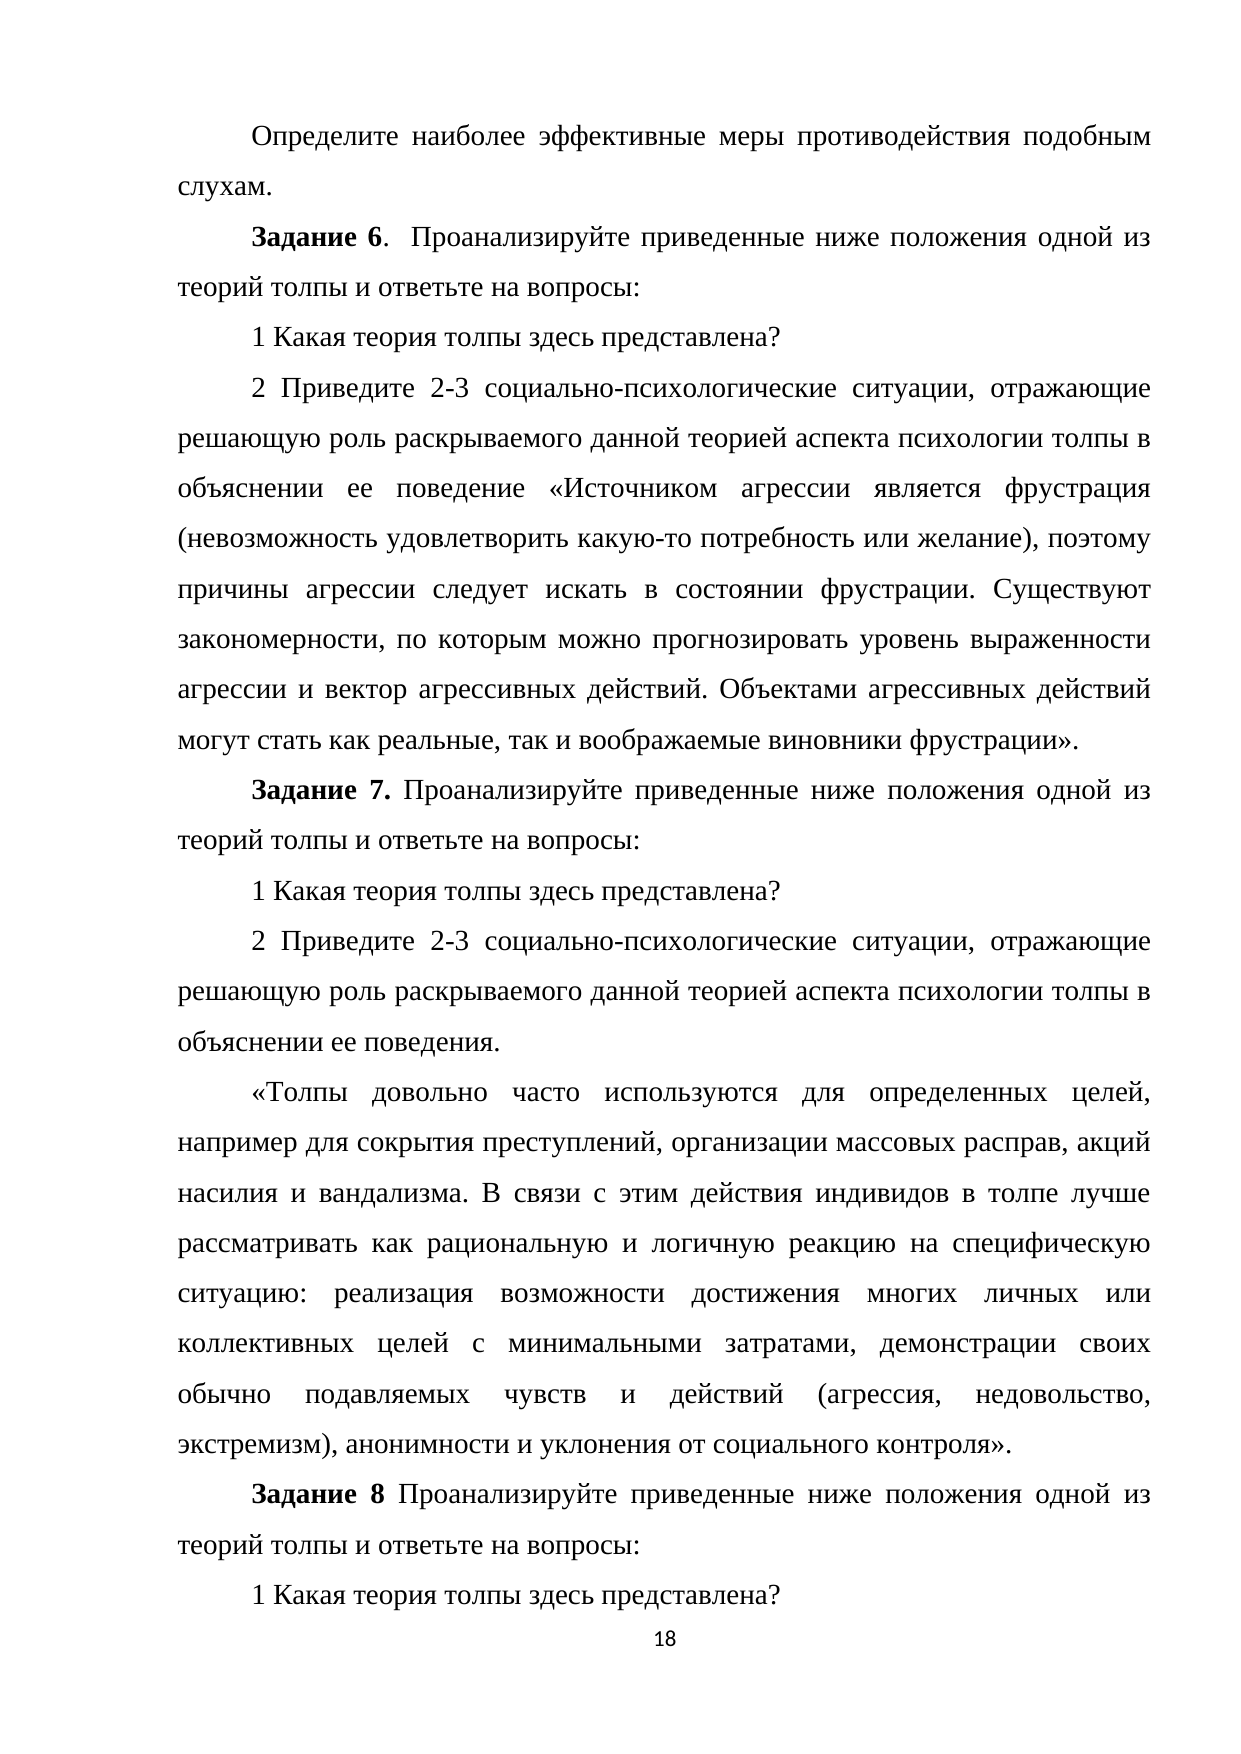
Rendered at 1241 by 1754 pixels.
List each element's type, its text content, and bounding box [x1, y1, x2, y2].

text Задание 8 Проанализируйте приведенные ниже положения одной из теорий толпы и ответьте на вопросы: [177, 1477, 1152, 1560]
text Задание 6. Проанализируйте приведенные ниже положения одной из теорий толпы и ответьте на вопросы: [177, 219, 1152, 303]
text Определите наиболее эффективные меры противодействия подобным слухам. [177, 118, 1152, 202]
text 1 Какая теория толпы здесь представлена? [177, 873, 1152, 906]
text 2 Приведите 2-3 социально-психологические ситуации, отражающие решающую роль раскрываемого данной теорией аспекта психологии толпы в объяснении ее поведения. [177, 923, 1152, 1057]
text 2 Приведите 2-3 социально-психологические ситуации, отражающие решающую роль раскрываемого данной теорией аспекта психологии толпы в объяснении ее поведение «Источником агрессии является фрустрация (невозможность удовлетворить какую-то потребность или желание), поэтому причины агрессии следует искать в состоянии фрустрации. Существуют закономерности, по которым можно прогнозировать уровень выраженности агрессии и вектор агрессивных действий. Объектами агрессивных действий могут стать как реальные, так и воображаемые виновники фрустрации». [177, 370, 1152, 755]
text Задание 7. Проанализируйте приведенные ниже положения одной из теорий толпы и ответьте на вопросы: [177, 772, 1152, 856]
text 1 Какая теория толпы здесь представлена? [177, 1577, 1152, 1611]
text 1 Какая теория толпы здесь представлена? [177, 319, 1152, 353]
text «Толпы довольно часто используются для определенных целей, например для сокрытия преступлений, организации массовых расправ, акций насилия и вандализма. В связи с этим действия индивидов в толпе лучше рассматривать как рациональную и логичную реакцию на специфическую ситуацию: реализация возможности достижения многих личных или коллективных целей с минимальными затратами, демонстрации своих обычно подавляемых чувств и действий (агрессия, недовольство, экстремизм), анонимности и уклонения от социального контроля». [177, 1074, 1152, 1460]
